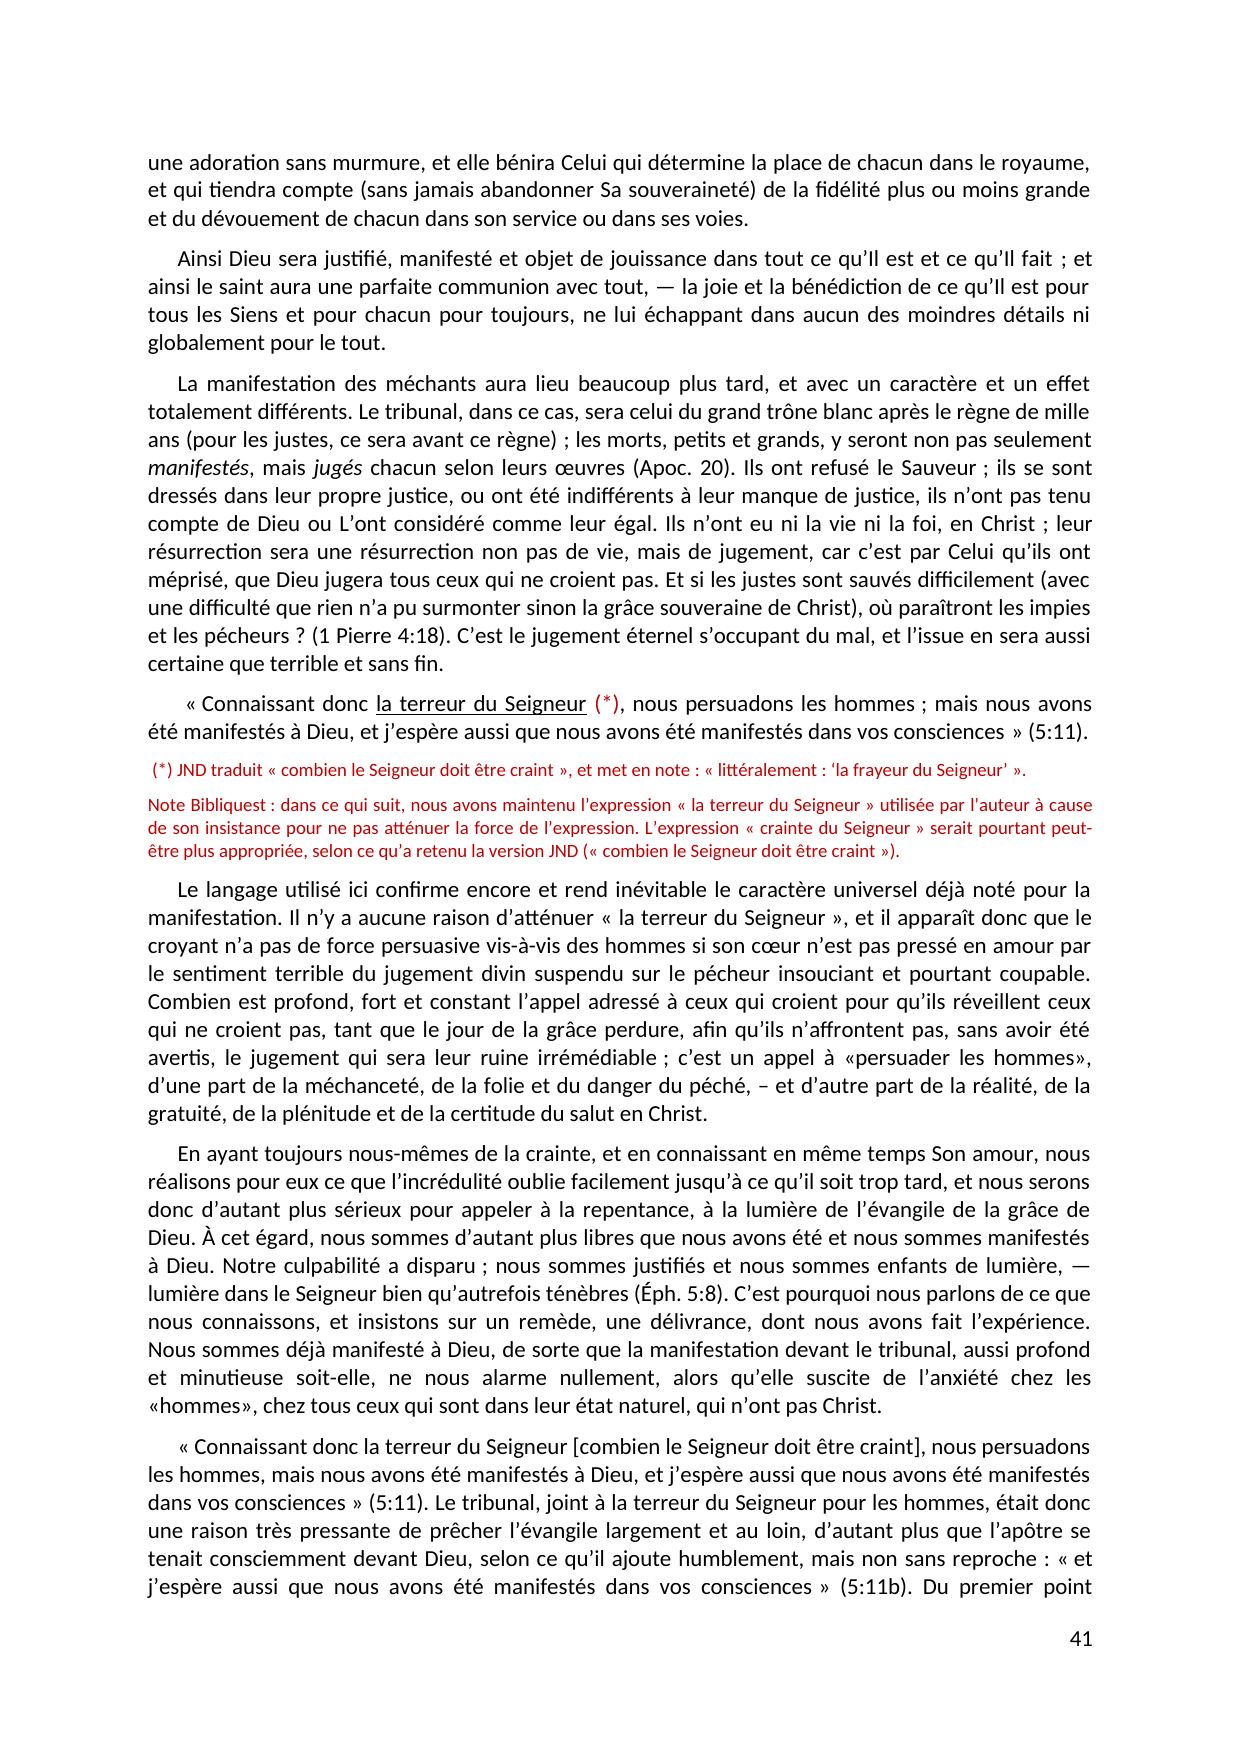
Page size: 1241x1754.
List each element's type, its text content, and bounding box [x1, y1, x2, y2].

text « Connaissant donc la terreur du Seigneur (*), nous persuadons les hommes ; mais nous avons été manifestés à Dieu, et j’espère aussi que nous avons été manifestés dans vos consciences » (5:11). [148, 689, 1093, 746]
text (*) JND traduit « combien le Seigneur doit être craint », et met en note : « littéralement : ‘la frayeur du Seigneur’ ». [148, 758, 1093, 781]
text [148, 148, 1093, 232]
text La manifestation des méchants aura lieu beaucoup plus tard, et avec un caractère et un effet totalement différents. Le tribunal, dans ce cas, sera celui du grand trône blanc après le règne de mille ans (pour les justes, ce sera avant ce règne) ; les morts, petits et grands, y seront non pas seulement manifestés, mais jugés chacun selon leurs œuvres (Apoc. 20). Ils ont refusé le Sauveur ; ils se sont dressés dans leur propre justice, ou ont été indifférents à leur manque de justice, ils n’ont pas tenu compte de Dieu ou L’ont considéré comme leur égal. Ils n’ont eu ni la vie ni la foi, en Christ ; leur résurrection sera une résurrection non pas de vie, mais de jugement, car c’est par Celui qu’ils ont méprisé, que Dieu jugera tous ceux qui ne croient pas. Et si les justes sont sauvés difficilement (avec une difficulté que rien n’a pu surmonter sinon la grâce souveraine de Christ), où paraîtront les impies et les pécheurs ? (1 Pierre 4:18). C’est le jugement éternel s’occupant du mal, et l’issue en sera aussi certaine que terrible et sans fin. [148, 369, 1093, 677]
text Le langage utilisé ici confirme encore et rend inévitable le caractère universel déjà noté pour la manifestation. Il n’y a aucune raison d’atténuer « la terreur du Seigneur », et il apparaît donc que le croyant n’a pas de force persuasive vis-à-vis des hommes si son cœur n’est pas pressé en amour par le sentiment terrible du jugement divin suspendu sur le pécheur insouciant et pourtant coupable. Combien est profond, fort et constant l’appel adressé à ceux qui croient pour qu’ils réveillent ceux qui ne croient pas, tant que le jour de la grâce perdure, afin qu’ils n’affrontent pas, sans avoir été avertis, le jugement qui sera leur ruine irrémédiable ; c’est un appel à «persuader les hommes», d’une part de la méchanceté, de la folie et du danger du péché, – et d’autre part de la réalité, de la gratuité, de la plénitude et de la certitude du salut en Christ. [148, 875, 1093, 1127]
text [148, 1432, 1093, 1600]
text Note Bibliquest : dans ce qui suit, nous avons maintenu l’expression « la terreur du Seigneur » utilisée par l’auteur à cause de son insistance pour ne pas atténuer la force de l’expression. L’expression « crainte du Seigneur » serait pourtant peut-être plus appropriée, selon ce qu’a retenu la version JND (« combien le Seigneur doit être craint »). [148, 793, 1093, 862]
text En ayant toujours nous-mêmes de la crainte, et en connaissant en même temps Son amour, nous réalisons pour eux ce que l’incrédulité oublie facilement jusqu’à ce qu’il soit trop tard, et nous serons donc d’autant plus sérieux pour appeler à la repentance, à la lumière de l’évangile de la grâce de Dieu. À cet égard, nous sommes d’autant plus libres que nous avons été et nous sommes manifestés à Dieu. Notre culpabilité a disparu ; nous sommes justifiés et nous sommes enfants de lumière, — lumière dans le Seigneur bien qu’autrefois ténèbres (Éph. 5:8). C’est pourquoi nous parlons de ce que nous connaissons, et insistons sur un remède, une délivrance, dont nous avons fait l’expérience. Nous sommes déjà manifesté à Dieu, de sorte que la manifestation devant le tribunal, aussi profond et minutieuse soit-elle, ne nous alarme nullement, alors qu’elle suscite de l’anxiété chez les «hommes», chez tous ceux qui sont dans leur état naturel, qui n’ont pas Christ. [148, 1139, 1093, 1419]
text Ainsi Dieu sera justifié, manifesté et objet de jouissance dans tout ce qu’Il est et ce qu’Il fait ; et ainsi le saint aura une parfaite communion avec tout, — la joie et la bénédiction de ce qu’Il est pour tous les Siens et pour chacun pour toujours, ne lui échappant dans aucun des moindres détails ni globalement pour le tout. [148, 244, 1093, 356]
